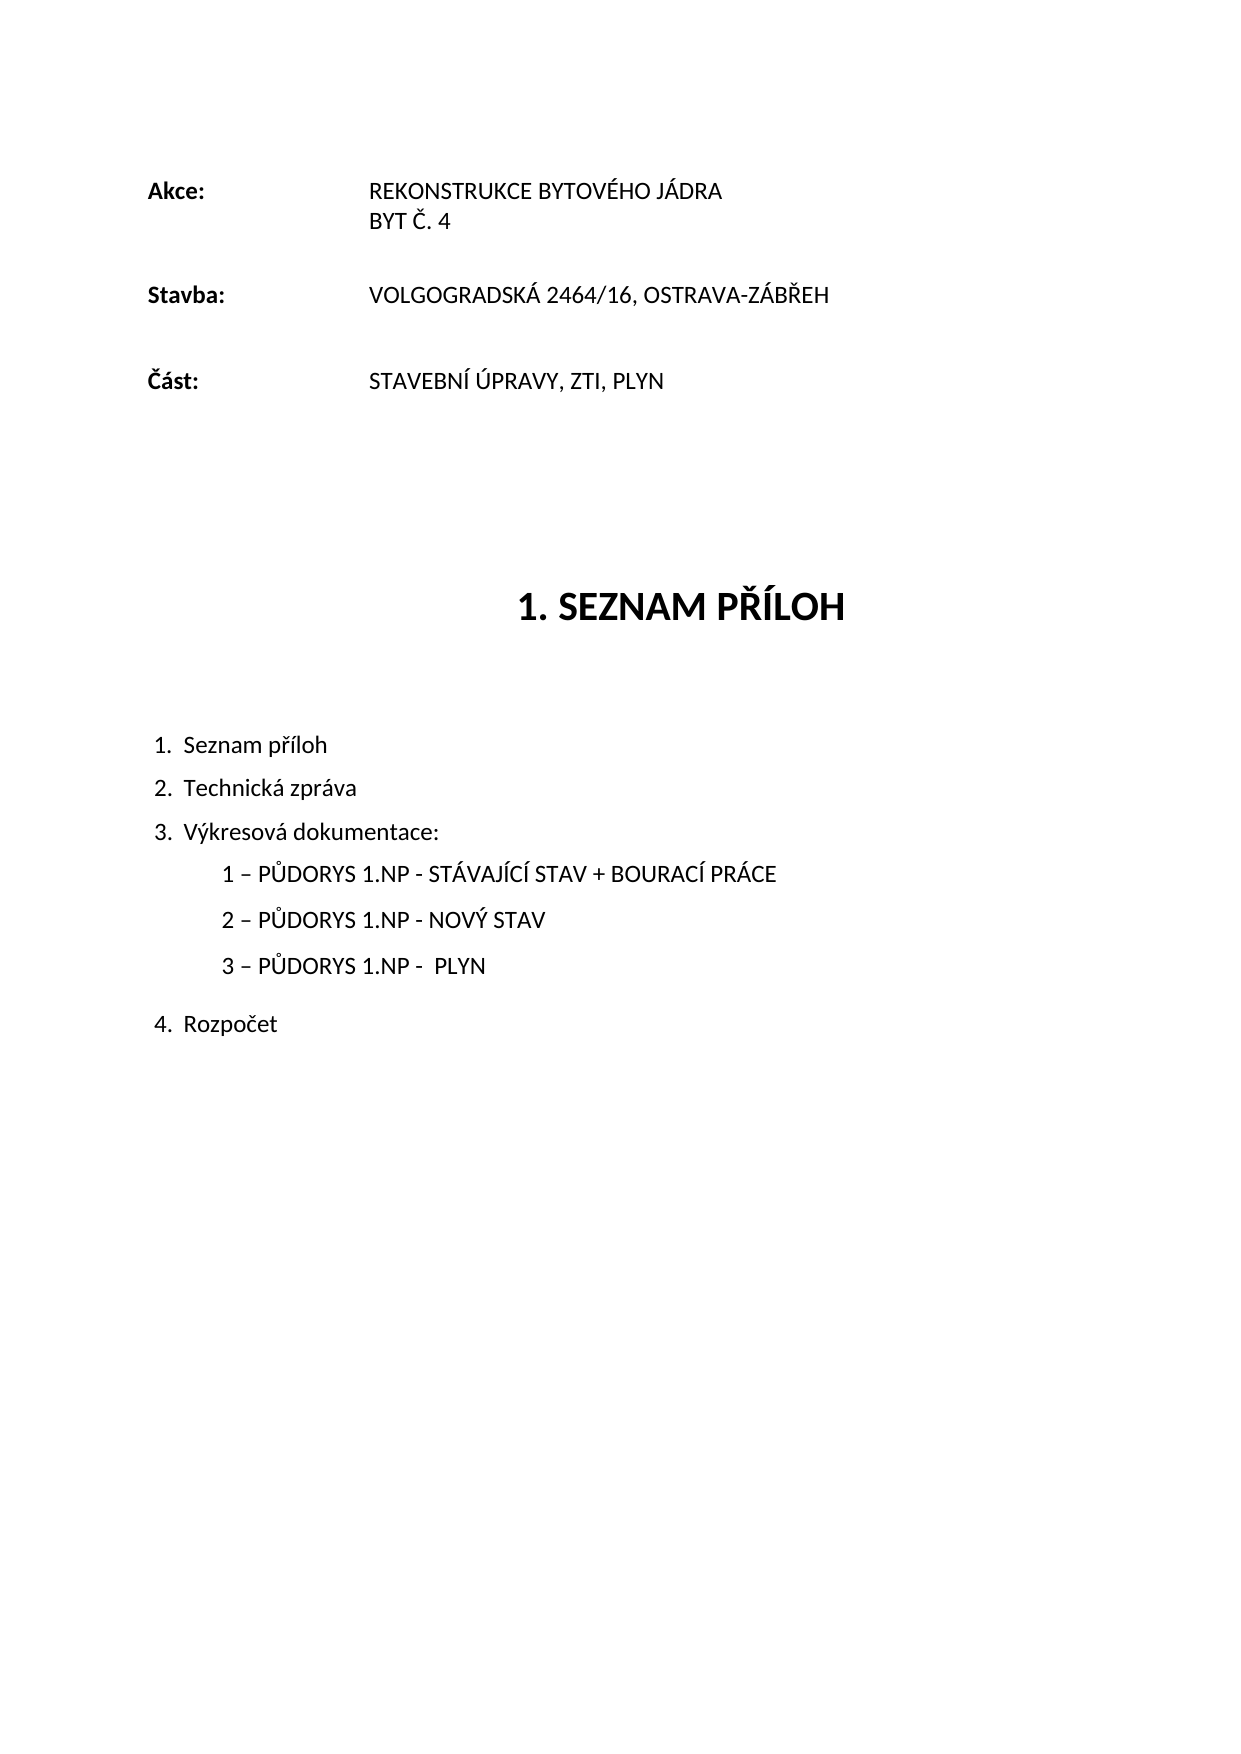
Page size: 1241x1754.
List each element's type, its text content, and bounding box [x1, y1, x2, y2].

list Rozpočet [154, 1008, 1107, 1039]
text 2 – PŮDORYS 1.NP - NOVÝ STAV [148, 904, 1107, 935]
text 1. Seznam příloh [148, 729, 1107, 760]
text BYT Č. 4 [148, 206, 1107, 236]
text Akce: REKONSTRUKCE BYTOVÉHO JÁDRA [148, 175, 1107, 206]
text 3 – PŮDORYS 1.NP - PLYN [148, 950, 1107, 981]
list Výkresová dokumentace: [154, 816, 1107, 846]
text Část: STAVEBNÍ ÚPRAVY, ZTI, PLYN [148, 365, 1107, 396]
text 1 – PŮDORYS 1.NP - STÁVAJÍCÍ STAV + BOURACÍ PRÁCE [148, 859, 1107, 889]
text 1. SEZNAM PŘÍLOH [441, 580, 1107, 631]
text Stavba: VOLGOGRADSKÁ 2464/16, OSTRAVA-ZÁBŘEH [148, 279, 1107, 309]
list Technická zpráva [154, 773, 1107, 803]
